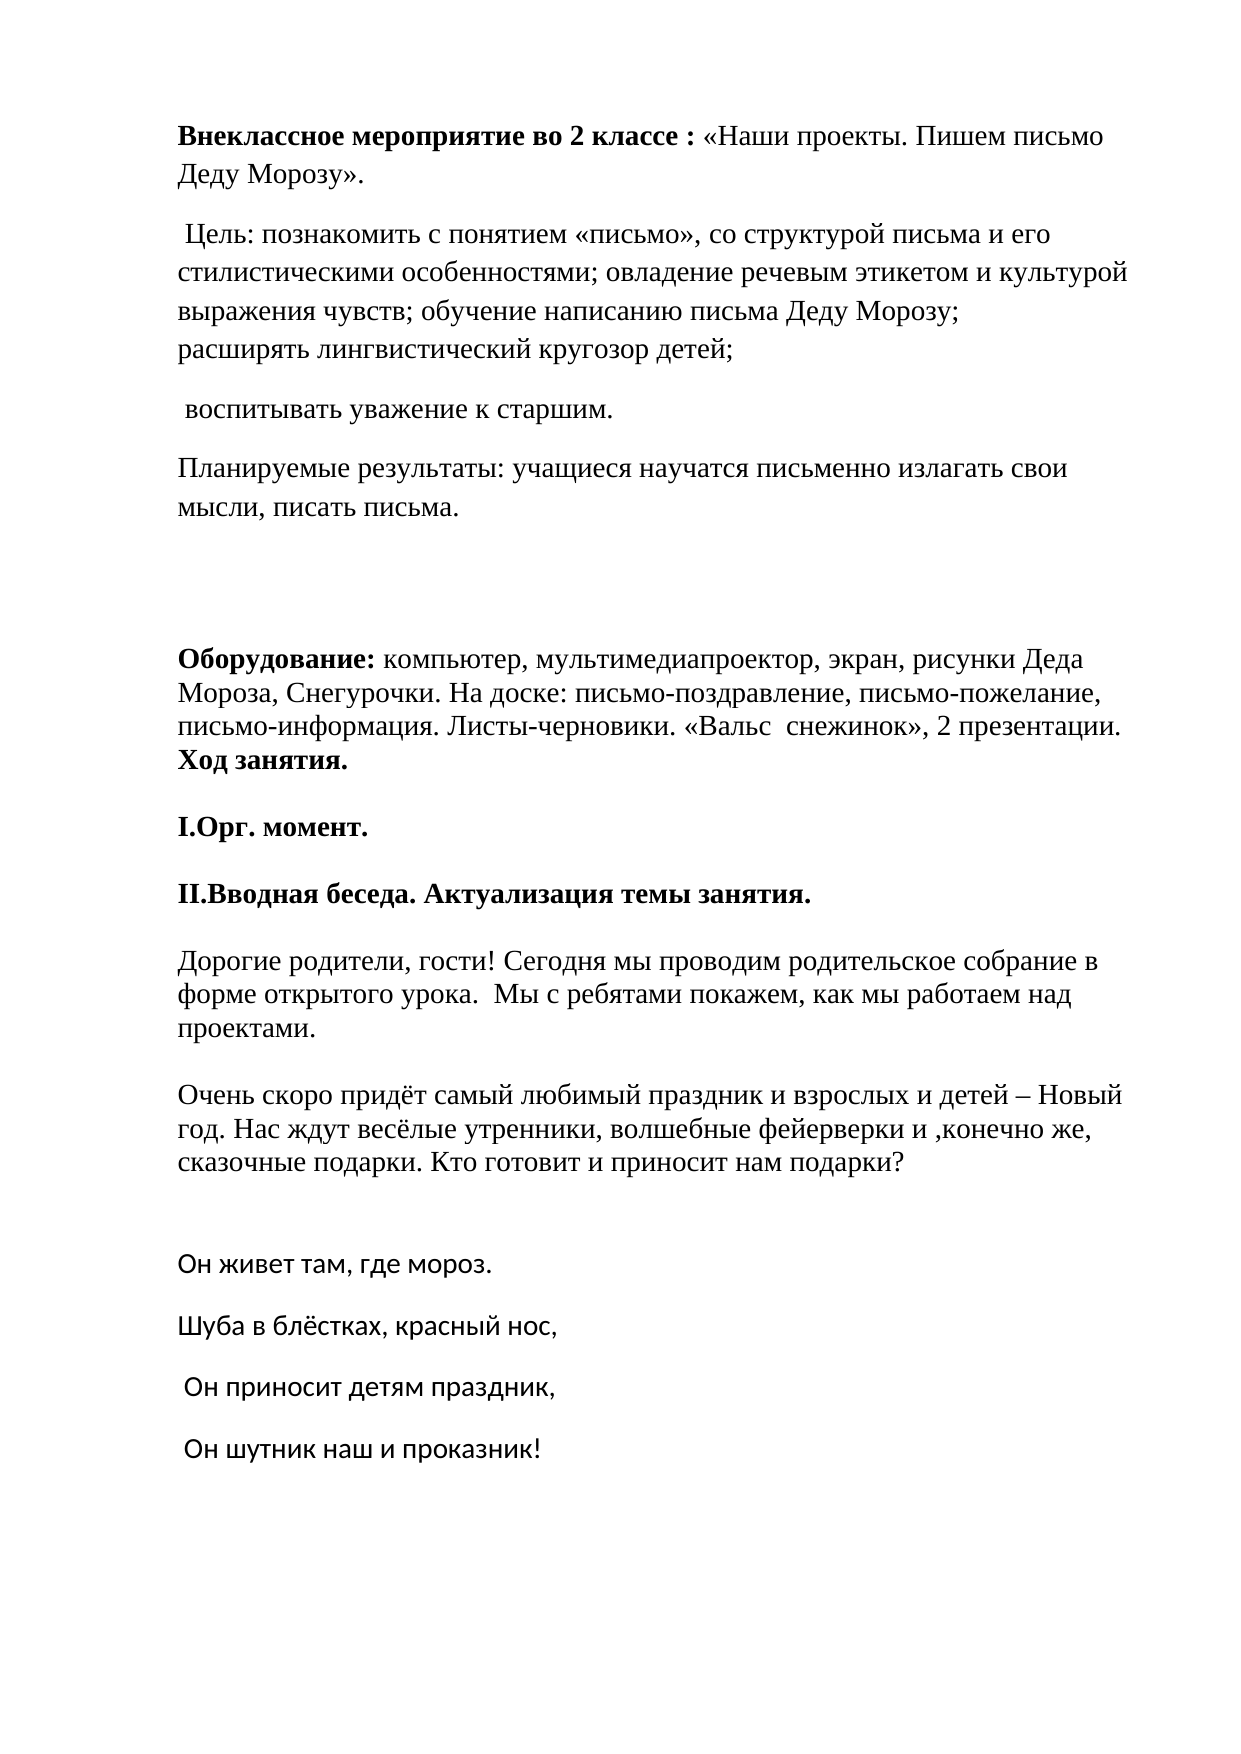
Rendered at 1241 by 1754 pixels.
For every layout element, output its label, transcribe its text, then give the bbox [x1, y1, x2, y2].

text Шуба в блёстках, красный нос, [177, 1307, 1152, 1342]
text Цель: познакомить с понятием «письмо», со структурой письма и его стилистическими особенностями; овладение речевым этикетом и культурой выражения чувств; обучение написанию письма Деду Морозу; расширять лингвистический кругозор детей; [177, 216, 1152, 365]
text Планируемые результаты: учащиеся научатся письменно излагать свои мысли, писать письма. [177, 450, 1152, 522]
text воспитывать уважение к старшим. [177, 391, 1152, 424]
text Он шутник наш и проказник! [177, 1430, 1152, 1466]
text Ход занятия. I.Орг. момент. II.Вводная беседа. Актуализация темы занятия. Дорогие родители, гости! Сегодня мы проводим родительское собрание в форме открытого урока. Мы с ребятами покажем, как мы работаем над проектами. [177, 742, 1152, 1044]
text Оборудование: компьютер, мультимедиапроектор, экран, рисунки Деда Мороза, Снегурочки. На доске: письмо-поздравление, письмо-пожелание, письмо-информация. Листы-черновики. «Вальс снежинок», 2 презентации. [177, 608, 1152, 742]
text Внеклассное мероприятие во 2 классе : «Наши проекты. Пишем письмо Деду Морозу». [177, 118, 1152, 190]
text Он живет там, где мороз. [177, 1245, 1152, 1281]
text Очень скоро придёт самый любимый праздник и взрослых и детей – Новый год. Нас ждут весёлые утренники, волшебные фейерверки и ,конечно же, сказочные подарки. Кто готовит и приносит нам подарки? [177, 1044, 1152, 1178]
text Он приносит детям праздник, [177, 1368, 1152, 1404]
